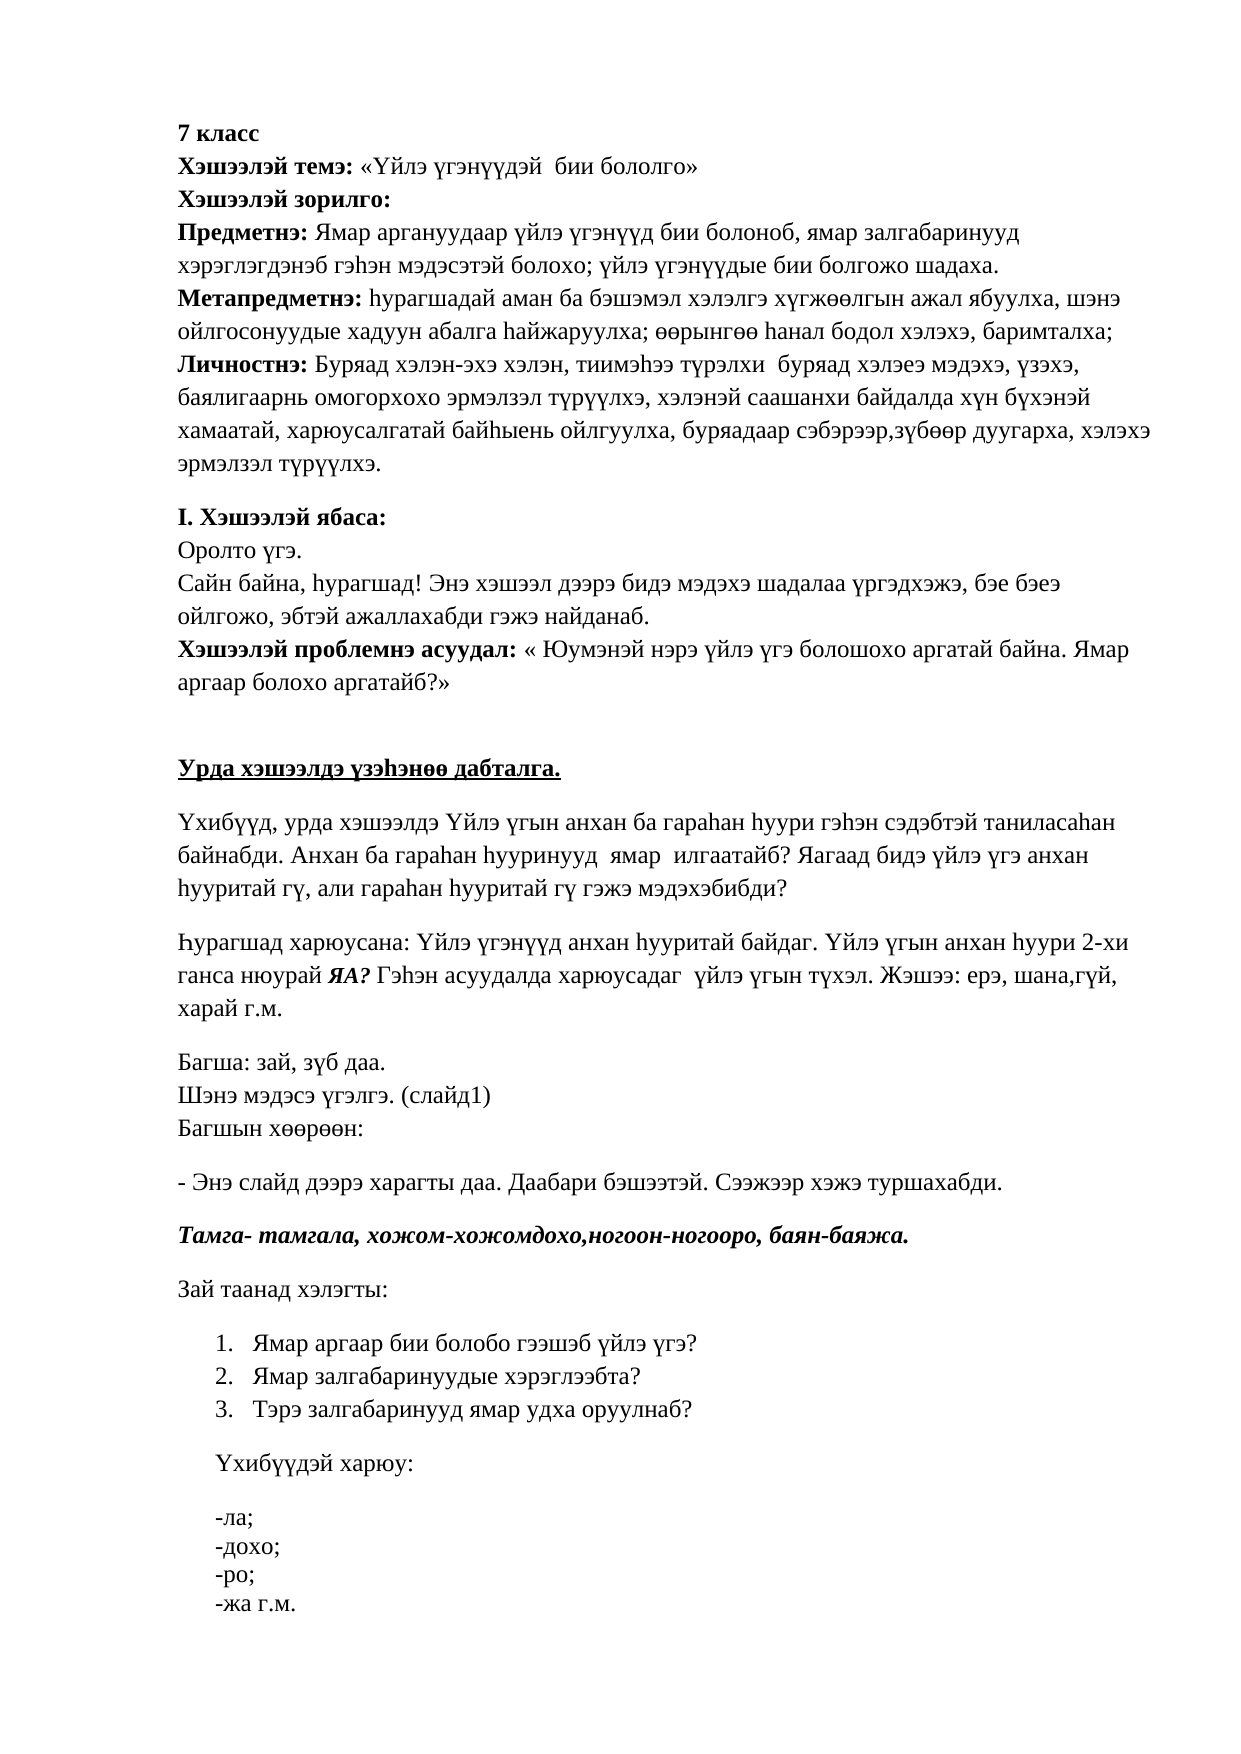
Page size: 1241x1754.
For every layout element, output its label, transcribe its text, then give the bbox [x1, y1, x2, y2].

text Урда хэшээлдэ үзэhэнөө дабталга. [177, 753, 1152, 782]
text Һурагшад харюусана: Yйлэ үгэнүүд анхан hууритай байдаг. Yйлэ үгын анхан hуури 2-хи ганса нюурай ЯА? Гэhэн асуудалда харюусадаг үйлэ үгын түхэл. Жэшээ: ерэ, шана,гүй, харай г.м. [177, 927, 1152, 1022]
text -ла; [215, 1502, 1152, 1531]
text -жа г.м. [215, 1588, 1152, 1617]
text 7 класс Хэшээлэй темэ: «Yйлэ үгэнүүдэй бии бололго» Хэшээлэй зорилго: Предметнэ: Ямар аргануудаар үйлэ үгэнүүд бии болоноб, ямар залгабаринууд хэрэглэгдэнэб гэhэн мэдэсэтэй болохо; үйлэ үгэнүүдые бии болгожо шадаха. Метапредметнэ: hурагшадай аман ба бэшэмэл хэлэлгэ хүгжөөлгын ажал ябуулха, шэнэ ойлгосонуудые хадуун абалга hайжаруулха; өөрынгөө hанал бодол хэлэхэ, баримталха; Личностнэ: Буряад хэлэн-эхэ хэлэн, тиимэhээ түрэлхи буряад хэлэеэ мэдэхэ, үзэхэ, баялигаарнь омогорхохо эрмэлзэл түрүүлхэ, хэлэнэй саашанхи байдалда хүн бүхэнэй хамаатай, харюусалгатай байhыень ойлгуулха, буряадаар сэбэрээр,зүбөөр дуугарха, хэлэхэ эрмэлзэл түрүүлхэ. [177, 118, 1152, 477]
list Ямар залгабаринуудые хэрэглээбта? [215, 1361, 1152, 1390]
text Тамга- тамгала, хожом-хожомдохо,ногоон-ногооро, баян-баяжа. [177, 1221, 1152, 1249]
text Yхибүүдэй харюу: [215, 1448, 1152, 1477]
text - Энэ слайд дээрэ харагты даа. Даабари бэшээтэй. Сээжээр хэжэ туршахабди. [177, 1167, 1152, 1196]
list Ямар аргаар бии болобо гээшэб үйлэ үгэ? [215, 1328, 1152, 1357]
text -дохо; [215, 1531, 1152, 1559]
text Yхибүүд, урда хэшээлдэ Yйлэ үгын анхан ба гараhан hуури гэhэн сэдэбтэй таниласаhан байнабди. Анхан ба гараhан hууринууд ямар илгаатайб? Яагаад бидэ үйлэ үгэ анхан hууритай гү, али гараhан hууритай гү гэжэ мэдэхэбибди? [177, 807, 1152, 902]
text -ро; [215, 1559, 1152, 1588]
text I. Хэшээлэй ябаса: Оролто үгэ. Сайн байна, hурагшад! Энэ хэшээл дээрэ бидэ мэдэхэ шадалаа үргэдхэжэ, бэе бэеэ ойлгожо, эбтэй ажаллахабди гэжэ найданаб. Хэшээлэй проблемнэ асуудал: « Юумэнэй нэрэ үйлэ үгэ болошохо аргатай байна. Ямар аргаар болохо аргатайб?» [177, 502, 1152, 728]
list Тэрэ залгабаринууд ямар удха оруулнаб? [215, 1394, 1152, 1423]
text Багша: зай, зүб даа. Шэнэ мэдэсэ үгэлгэ. (слайд1) Багшын хөөрөөн: [177, 1047, 1152, 1142]
text Зай таанад хэлэгты: [177, 1274, 1152, 1303]
